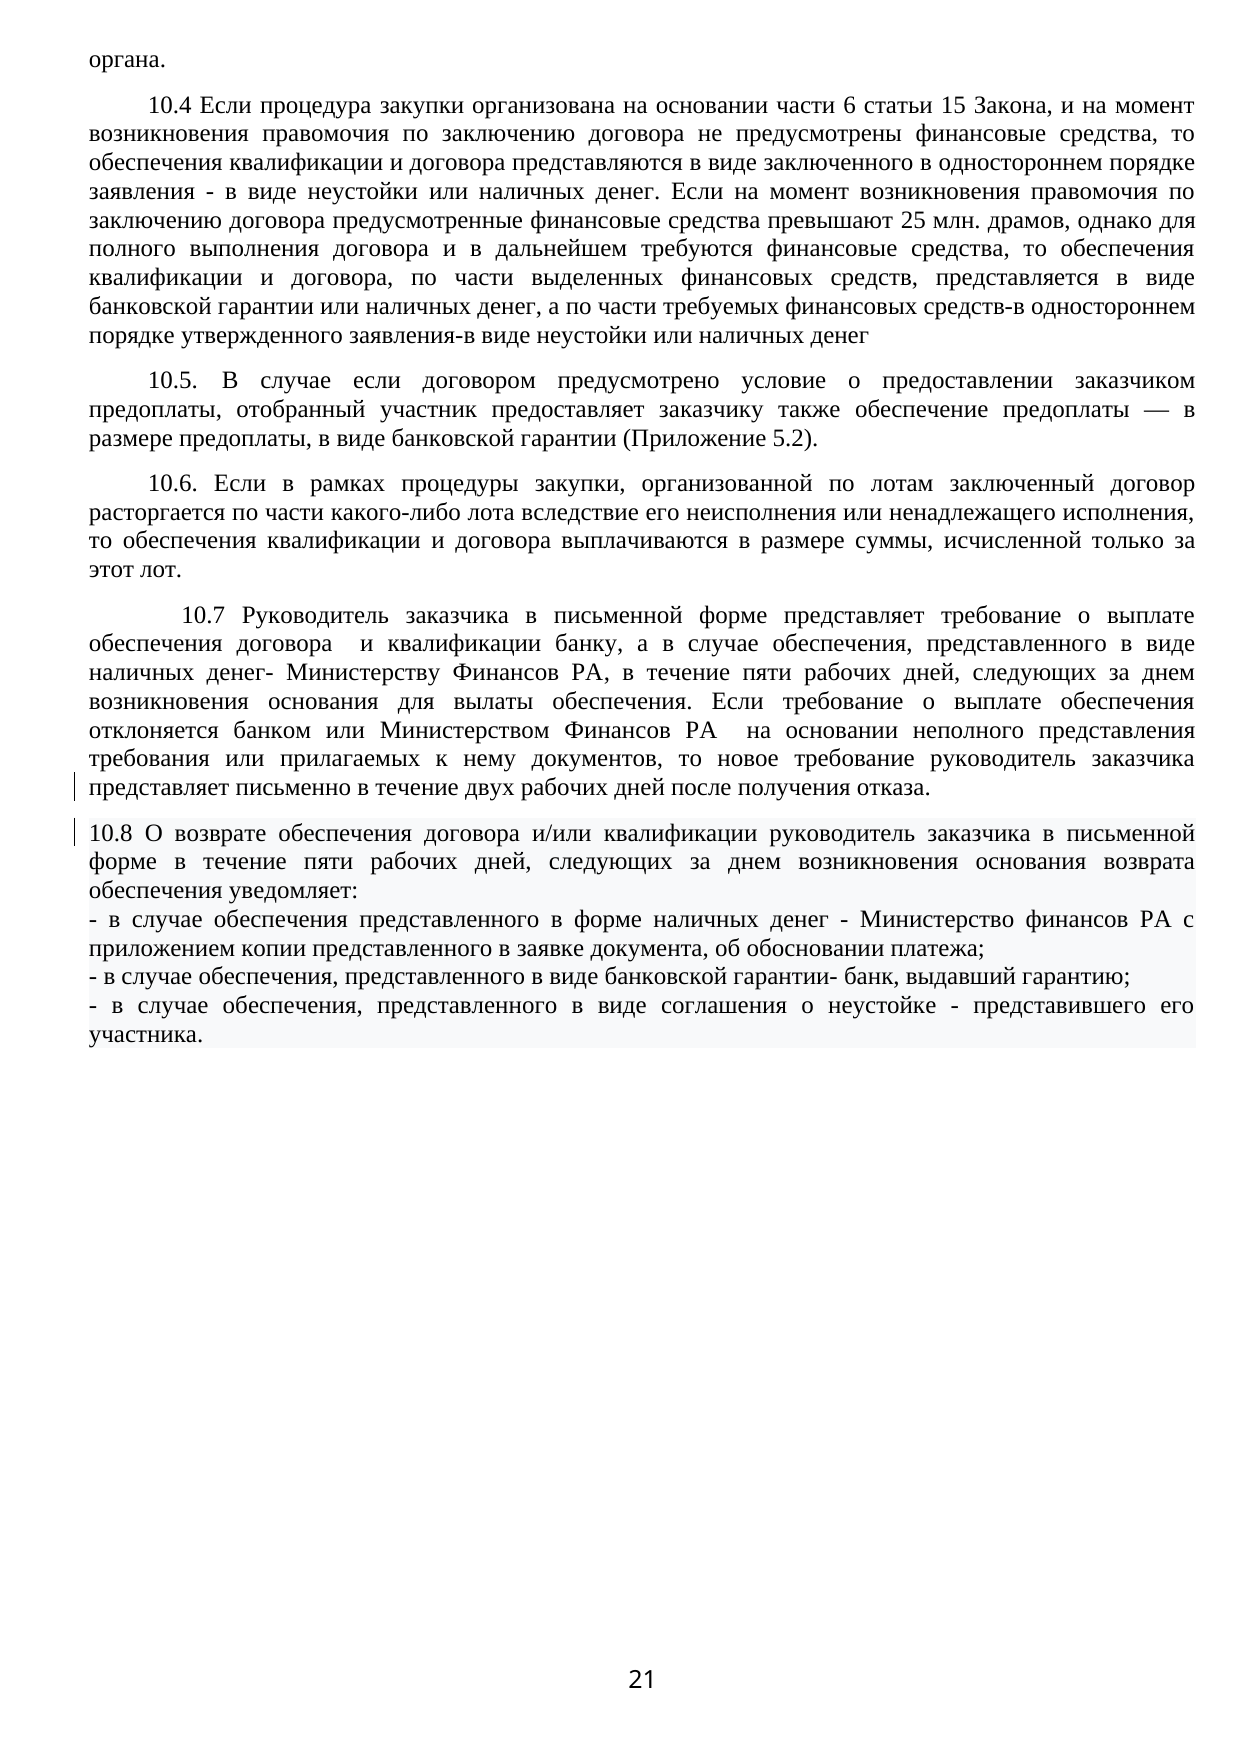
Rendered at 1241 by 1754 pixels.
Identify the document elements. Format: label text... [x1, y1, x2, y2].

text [89, 44, 1196, 73]
text - в случае обеспечения представленного в форме наличных денег - Министерство финансов РА с приложением копии представленного в заявке документа, об обосновании платежа; [89, 904, 1196, 961]
text 10.5. В случае если договором предусмотрено условие о предоставлении заказчиком предоплаты, отобранный участник предоставляет заказчику также обеспечение предоплаты — в размере предоплаты, в виде банковской гарантии (Приложение 5.2). [89, 365, 1196, 451]
text 10.8 О возврате обеспечения договора и/или квалификации руководитель заказчика в письменной форме в течение пяти рабочих дней, следующих за днем возникновения основания возврата обеспечения уведомляет: [89, 818, 1196, 904]
text 10.7 Руководитель заказчика в письменной форме представляет требование о выплате обеспечения договора и квалификации банку, а в случае обеспечения, представленного в виде наличных денег- Министерству Финансов РА, в течение пяти рабочих дней, следующих за днем возникновения основания для вылаты обеспечения. Если требование о выплате обеспечения отклоняется банком или Министерством Финансов РА на основании неполного представления требования или прилагаемых к нему документов, то новое требование руководитель заказчика представляет письменно в течение двух рабочих дней после получения отказа. [89, 600, 1196, 801]
text - в случае обеспечения, представленного в виде соглашения о неустойке - представившего его участника. [89, 990, 1196, 1048]
text 10.6. Если в рамках процедуры закупки, организованной по лотам заключенный договор расторгается по части какого-либо лота вследствие его неисполнения или ненадлежащего исполнения, то обеспечения квалификации и договора выплачиваются в размере суммы, исчисленной только за этот лот. [89, 468, 1196, 583]
text 10.4 Если процедура закупки организована на основании части 6 статьи 15 Закона, и на момент возникновения правомочия по заключению договора не предусмотрены финансовые средства, то обеспечения квалификации и договора представляются в виде заключенного в одностороннем порядке заявления - в виде неустойки или наличных денег. Если на момент возникновения правомочия по заключению договора предусмотренные финансовые средства превышают 25 млн. драмов, однако для полного выполнения договора и в дальнейшем требуются финансовые средства, то обеспечения квалификации и договора, по части выделенных финансовых средств, представляется в виде банковской гарантии или наличных денег, а по части требуемых финансовых средств-в одностороннем порядке утвержденного заявления-в виде неустойки или наличных денег [89, 90, 1196, 348]
text - в случае обеспечения, представленного в виде банковской гарантии- банк, выдавший гарантию; [89, 961, 1196, 990]
